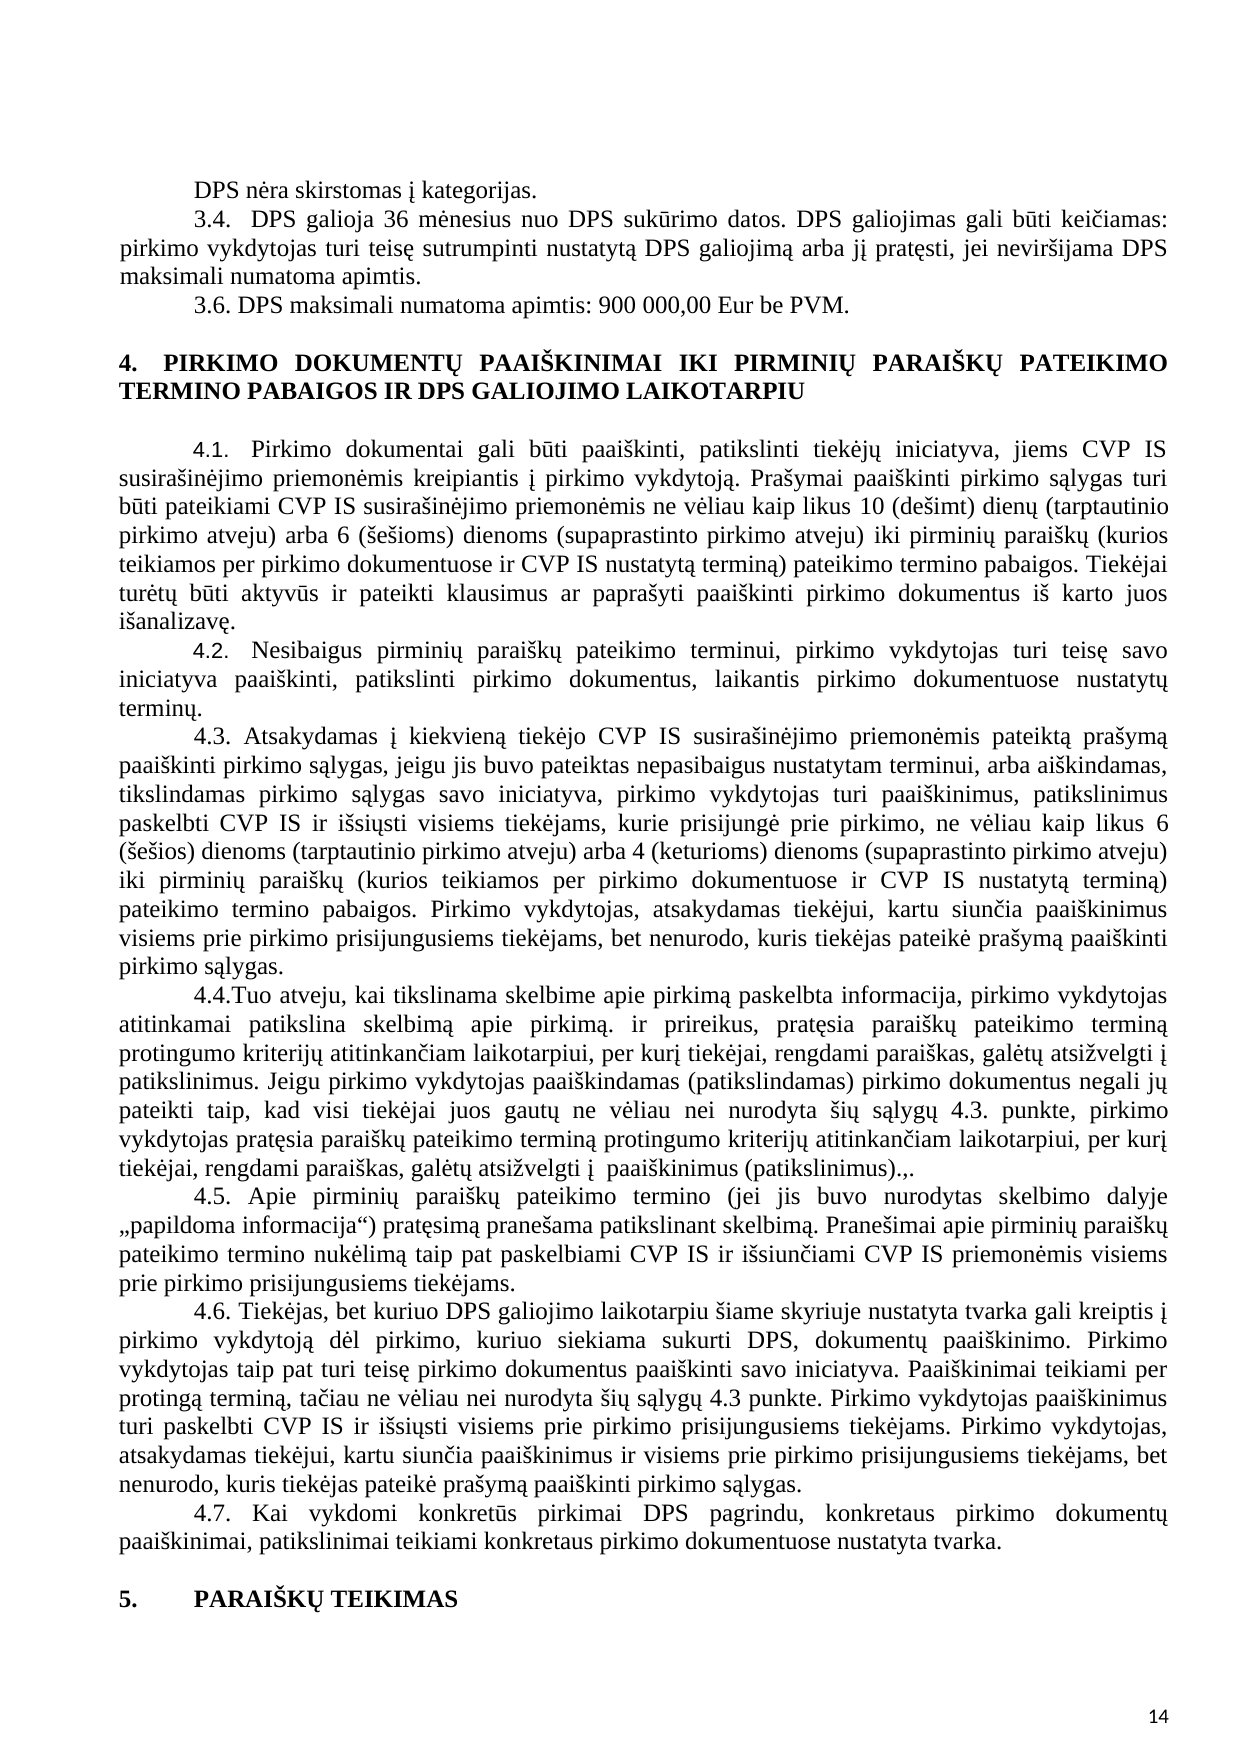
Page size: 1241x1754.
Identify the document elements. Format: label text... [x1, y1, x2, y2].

list Nesibaigus pirminių paraiškų pateikimo terminui, pirkimo vykdytojas turi teisę savo iniciatyva paaiškinti, patikslinti pirkimo dokumentus, laikantis pirkimo dokumentuose nustatytų terminų. [119, 635, 1169, 721]
text 4.3. Atsakydamas į kiekvieną tiekėjo CVP IS susirašinėjimo priemonėmis pateiktą prašymą paaiškinti pirkimo sąlygas, jeigu jis buvo pateiktas nepasibaigus nustatytam terminui, arba aiškindamas, tikslindamas pirkimo sąlygas savo iniciatyva, pirkimo vykdytojas turi paaiškinimus, patikslinimus paskelbti CVP IS ir išsiųsti visiems tiekėjams, kurie prisijungė prie pirkimo, ne vėliau kaip likus 6 (šešios) dienoms (tarptautinio pirkimo atveju) arba 4 (keturioms) dienoms (supaprastinto pirkimo atveju) iki pirminių paraiškų (kurios teikiamos per pirkimo dokumentuose ir CVP IS nustatytą terminą) pateikimo termino pabaigos. Pirkimo vykdytojas, atsakydamas tiekėjui, kartu siunčia paaiškinimus visiems prie pirkimo prisijungusiems tiekėjams, bet nenurodo, kuris tiekėjas pateikė prašymą paaiškinti pirkimo sąlygas. [119, 721, 1169, 980]
list Pirkimo dokumentai gali būti paaiškinti, patikslinti tiekėjų iniciatyva, jiems CVP IS susirašinėjimo priemonėmis kreipiantis į pirkimo vykdytoją. Prašymai paaiškinti pirkimo sąlygas turi būti pateikiami CVP IS susirašinėjimo priemonėmis ne vėliau kaip likus 10 (dešimt) dienų (tarptautinio pirkimo atveju) arba 6 (šešioms) dienoms (supaprastinto pirkimo atveju) iki pirminių paraiškų (kurios teikiamos per pirkimo dokumentuose ir CVP IS nustatytą terminą) pateikimo termino pabaigos. Tiekėjai turėtų būti aktyvūs ir pateikti klausimus ar paprašyti paaiškinti pirkimo dokumentus iš karto juos išanalizavę. [119, 434, 1169, 635]
text 4.6. Tiekėjas, bet kuriuo DPS galiojimo laikotarpiu šiame skyriuje nustatyta tvarka gali kreiptis į pirkimo vykdytoją dėl pirkimo, kuriuo siekiama sukurti DPS, dokumentų paaiškinimo. Pirkimo vykdytojas taip pat turi teisę pirkimo dokumentus paaiškinti savo iniciatyva. Paaiškinimai teikiami per protingą terminą, tačiau ne vėliau nei nurodyta šių sąlygų 4.3 punkte. Pirkimo vykdytojas paaiškinimus turi paskelbti CVP IS ir išsiųsti visiems prie pirkimo prisijungusiems tiekėjams. Pirkimo vykdytojas, atsakydamas tiekėjui, kartu siunčia paaiškinimus ir visiems prie pirkimo prisijungusiems tiekėjams, bet nenurodo, kuris tiekėjas pateikė prašymą paaiškinti pirkimo sąlygas. [119, 1296, 1169, 1498]
text 3.6. DPS maksimali numatoma apimtis: 900 000,00 Eur be PVM. [119, 290, 1169, 319]
text 4.7. Kai vykdomi konkretūs pirkimai DPS pagrindu, konkretaus pirkimo dokumentų paaiškinimai, patikslinimai teikiami konkretaus pirkimo dokumentuose nustatyta tvarka. [119, 1498, 1169, 1555]
text 4.4.Tuo atveju, kai tikslinama skelbime apie pirkimą paskelbta informacija, pirkimo vykdytojas atitinkamai patikslina skelbimą apie pirkimą. ir prireikus, pratęsia paraiškų pateikimo terminą protingumo kriterijų atitinkančiam laikotarpiui, per kurį tiekėjai, rengdami paraiškas, galėtų atsižvelgti į patikslinimus. Jeigu pirkimo vykdytojas paaiškindamas (patikslindamas) pirkimo dokumentus negali jų pateikti taip, kad visi tiekėjai juos gautų ne vėliau nei nurodyta šių sąlygų 4.3. punkte, pirkimo vykdytojas pratęsia paraiškų pateikimo terminą protingumo kriterijų atitinkančiam laikotarpiui, per kurį tiekėjai, rengdami paraiškas, galėtų atsižvelgti į paaiškinimus (patikslinimus).,. [119, 980, 1169, 1181]
text DPS nėra skirstomas į kategorijas. [119, 175, 1169, 204]
subtitle 5. PARAIŠKŲ TEIKIMAS [119, 1584, 1169, 1613]
subtitle 4. PIRKIMO DOKUMENTŲ PAAIŠKINIMAI IKI PIRMINIŲ PARAIŠKŲ PATEIKIMO TERMINO PABAIGOS IR DPS GALIOJIMO LAIKOTARPIU [119, 348, 1169, 405]
text 3.4. DPS galioja 36 mėnesius nuo DPS sukūrimo datos. DPS galiojimas gali būti keičiamas: pirkimo vykdytojas turi teisę sutrumpinti nustatytą DPS galiojimą arba jį pratęsti, jei neviršijama DPS maksimali numatoma apimtis. [119, 204, 1169, 290]
text 4.5. Apie pirminių paraiškų pateikimo termino (jei jis buvo nurodytas skelbimo dalyje „papildoma informacija“) pratęsimą pranešama patikslinant skelbimą. Pranešimai apie pirminių paraiškų pateikimo termino nukėlimą taip pat paskelbiami CVP IS ir išsiunčiami CVP IS priemonėmis visiems prie pirkimo prisijungusiems tiekėjams. [119, 1181, 1169, 1296]
